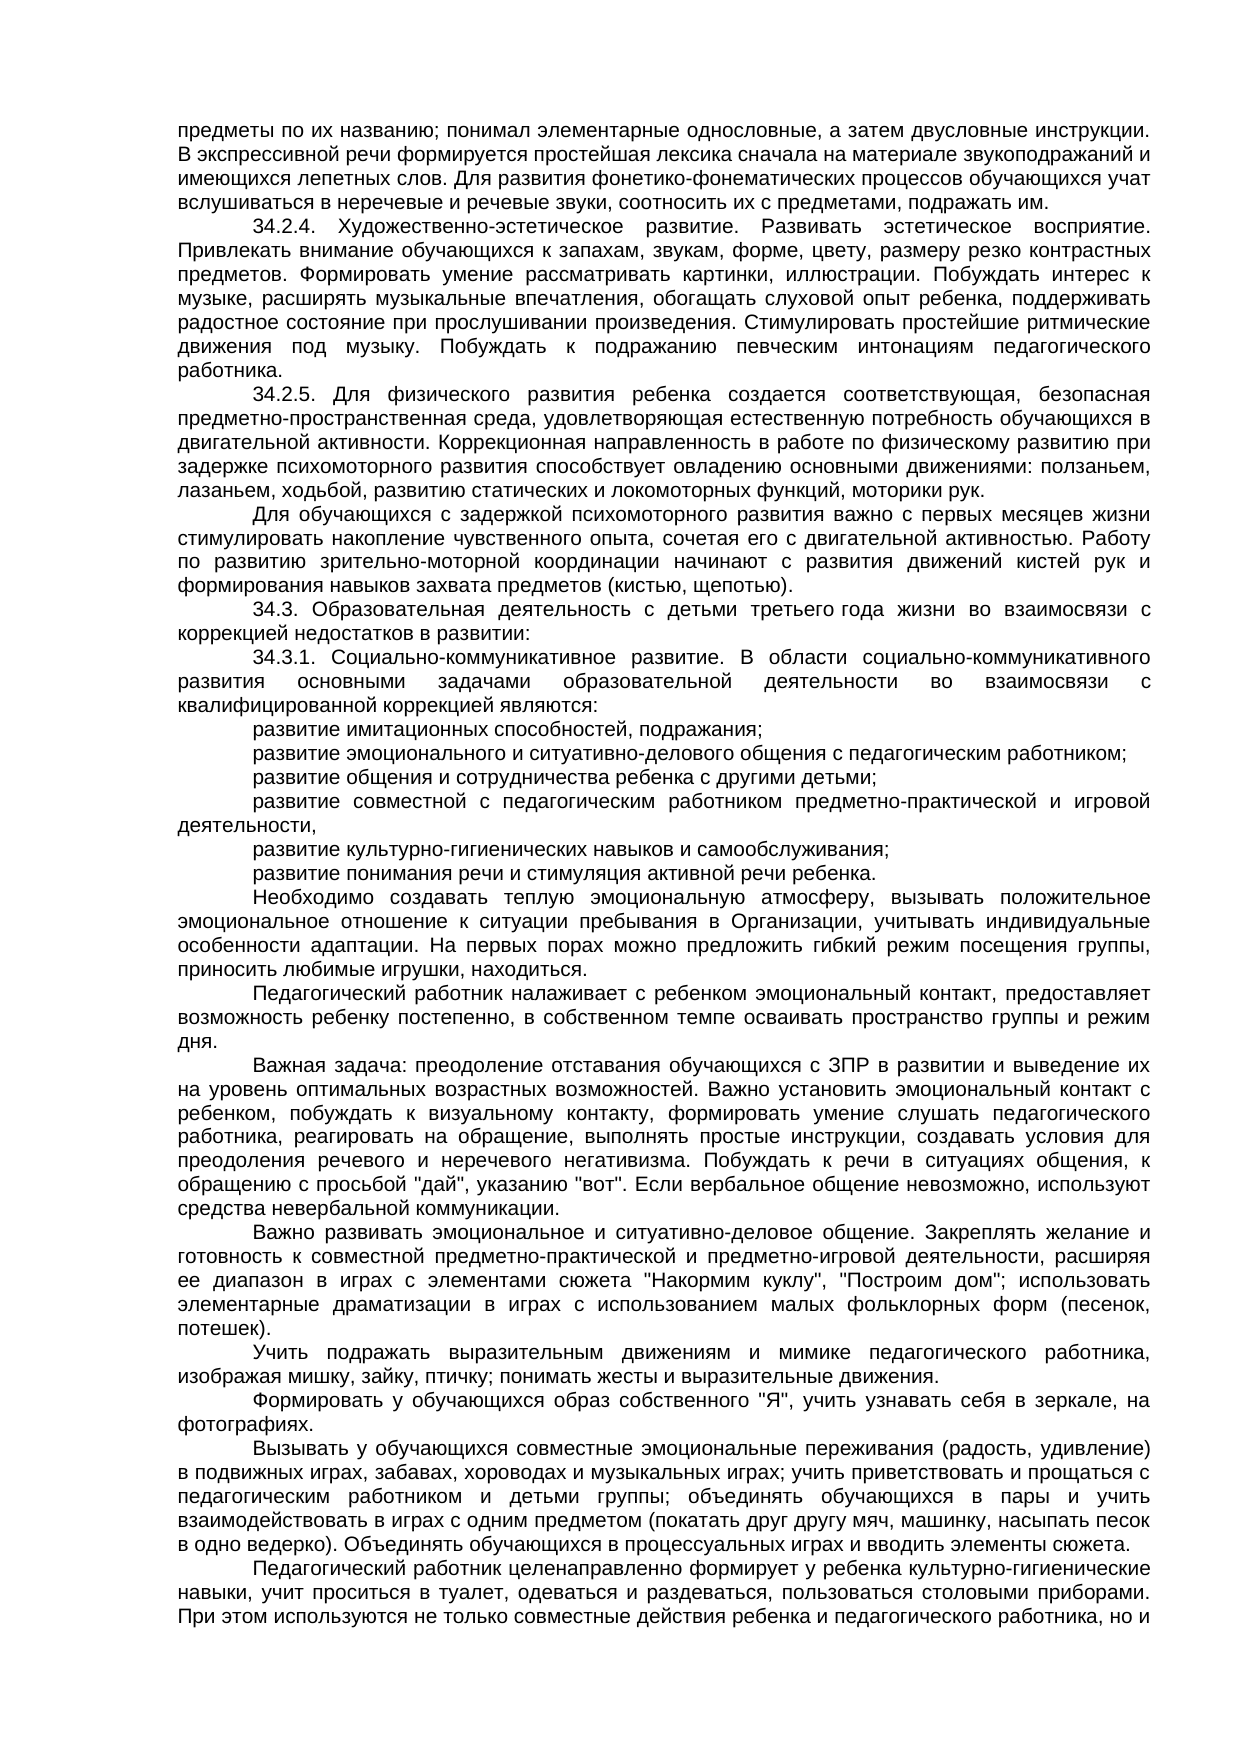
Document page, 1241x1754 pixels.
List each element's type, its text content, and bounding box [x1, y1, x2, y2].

text Важно развивать эмоциональное и ситуативно-деловое общение. Закреплять желание и готовность к совместной предметно-практической и предметно-игровой деятельности, расширяя ее диапазон в играх с элементами сюжета "Накормим куклу", "Построим дом"; использовать элементарные драматизации в играх с использованием малых фольклорных форм (песенок, потешек). [177, 1220, 1152, 1340]
text Для обучающихся с задержкой психомоторного развития важно с первых месяцев жизни стимулировать накопление чувственного опыта, сочетая его с двигательной активностью. Работу по развитию зрительно-моторной координации начинают с развития движений кистей рук и формирования навыков захвата предметов (кистью, щепотью). [177, 501, 1152, 597]
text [177, 118, 1152, 214]
text развитие имитационных способностей, подражания; [177, 717, 1152, 741]
text Необходимо создавать теплую эмоциональную атмосферу, вызывать положительное эмоциональное отношение к ситуации пребывания в Организации, учитывать индивидуальные особенности адаптации. На первых порах можно предложить гибкий режим посещения группы, приносить любимые игрушки, находиться. [177, 885, 1152, 981]
text развитие эмоционального и ситуативно-делового общения с педагогическим работником; [177, 741, 1152, 765]
text 34.3. Образовательная деятельность с детьми третьего года жизни во взаимосвязи с коррекцией недостатков в развитии: [177, 597, 1152, 645]
text развитие культурно-гигиенических навыков и самообслуживания; [177, 837, 1152, 861]
text Учить подражать выразительным движениям и мимике педагогического работника, изображая мишку, зайку, птичку; понимать жесты и выразительные движения. [177, 1340, 1152, 1388]
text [177, 1556, 1152, 1627]
text развитие общения и сотрудничества ребенка с другими детьми; [177, 765, 1152, 789]
text Педагогический работник налаживает с ребенком эмоциональный контакт, предоставляет возможность ребенку постепенно, в собственном темпе осваивать пространство группы и режим дня. [177, 981, 1152, 1052]
text Вызывать у обучающихся совместные эмоциональные переживания (радость, удивление) в подвижных играх, забавах, хороводах и музыкальных играх; учить приветствовать и прощаться с педагогическим работником и детьми группы; объединять обучающихся в пары и учить взаимодействовать в играх с одним предметом (покатать друг другу мяч, машинку, насыпать песок в одно ведерко). Объединять обучающихся в процессуальных играх и вводить элементы сюжета. [177, 1436, 1152, 1556]
text развитие понимания речи и стимуляция активной речи ребенка. [177, 861, 1152, 885]
text Формировать у обучающихся образ собственного "Я", учить узнавать себя в зеркале, на фотографиях. [177, 1388, 1152, 1436]
text 34.3.1. Социально-коммуникативное развитие. В области социально-коммуникативного развития основными задачами образовательной деятельности во взаимосвязи с квалифицированной коррекцией являются: [177, 645, 1152, 717]
text Важная задача: преодоление отставания обучающихся с ЗПР в развитии и выведение их на уровень оптимальных возрастных возможностей. Важно установить эмоциональный контакт с ребенком, побуждать к визуальному контакту, формировать умение слушать педагогического работника, реагировать на обращение, выполнять простые инструкции, создавать условия для преодоления речевого и неречевого негативизма. Побуждать к речи в ситуациях общения, к обращению с просьбой "дай", указанию "вот". Если вербальное общение невозможно, используют средства невербальной коммуникации. [177, 1052, 1152, 1220]
text 34.2.4. Художественно-эстетическое развитие. Развивать эстетическое восприятие. Привлекать внимание обучающихся к запахам, звукам, форме, цвету, размеру резко контрастных предметов. Формировать умение рассматривать картинки, иллюстрации. Побуждать интерес к музыке, расширять музыкальные впечатления, обогащать слуховой опыт ребенка, поддерживать радостное состояние при прослушивании произведения. Стимулировать простейшие ритмические движения под музыку. Побуждать к подражанию певческим интонациям педагогического работника. [177, 214, 1152, 382]
text развитие совместной с педагогическим работником предметно-практической и игровой деятельности, [177, 789, 1152, 837]
text 34.2.5. Для физического развития ребенка создается соответствующая, безопасная предметно-пространственная среда, удовлетворяющая естественную потребность обучающихся в двигательной активности. Коррекционная направленность в работе по физическому развитию при задержке психомоторного развития способствует овладению основными движениями: ползаньем, лазаньем, ходьбой, развитию статических и локомоторных функций, моторики рук. [177, 382, 1152, 501]
